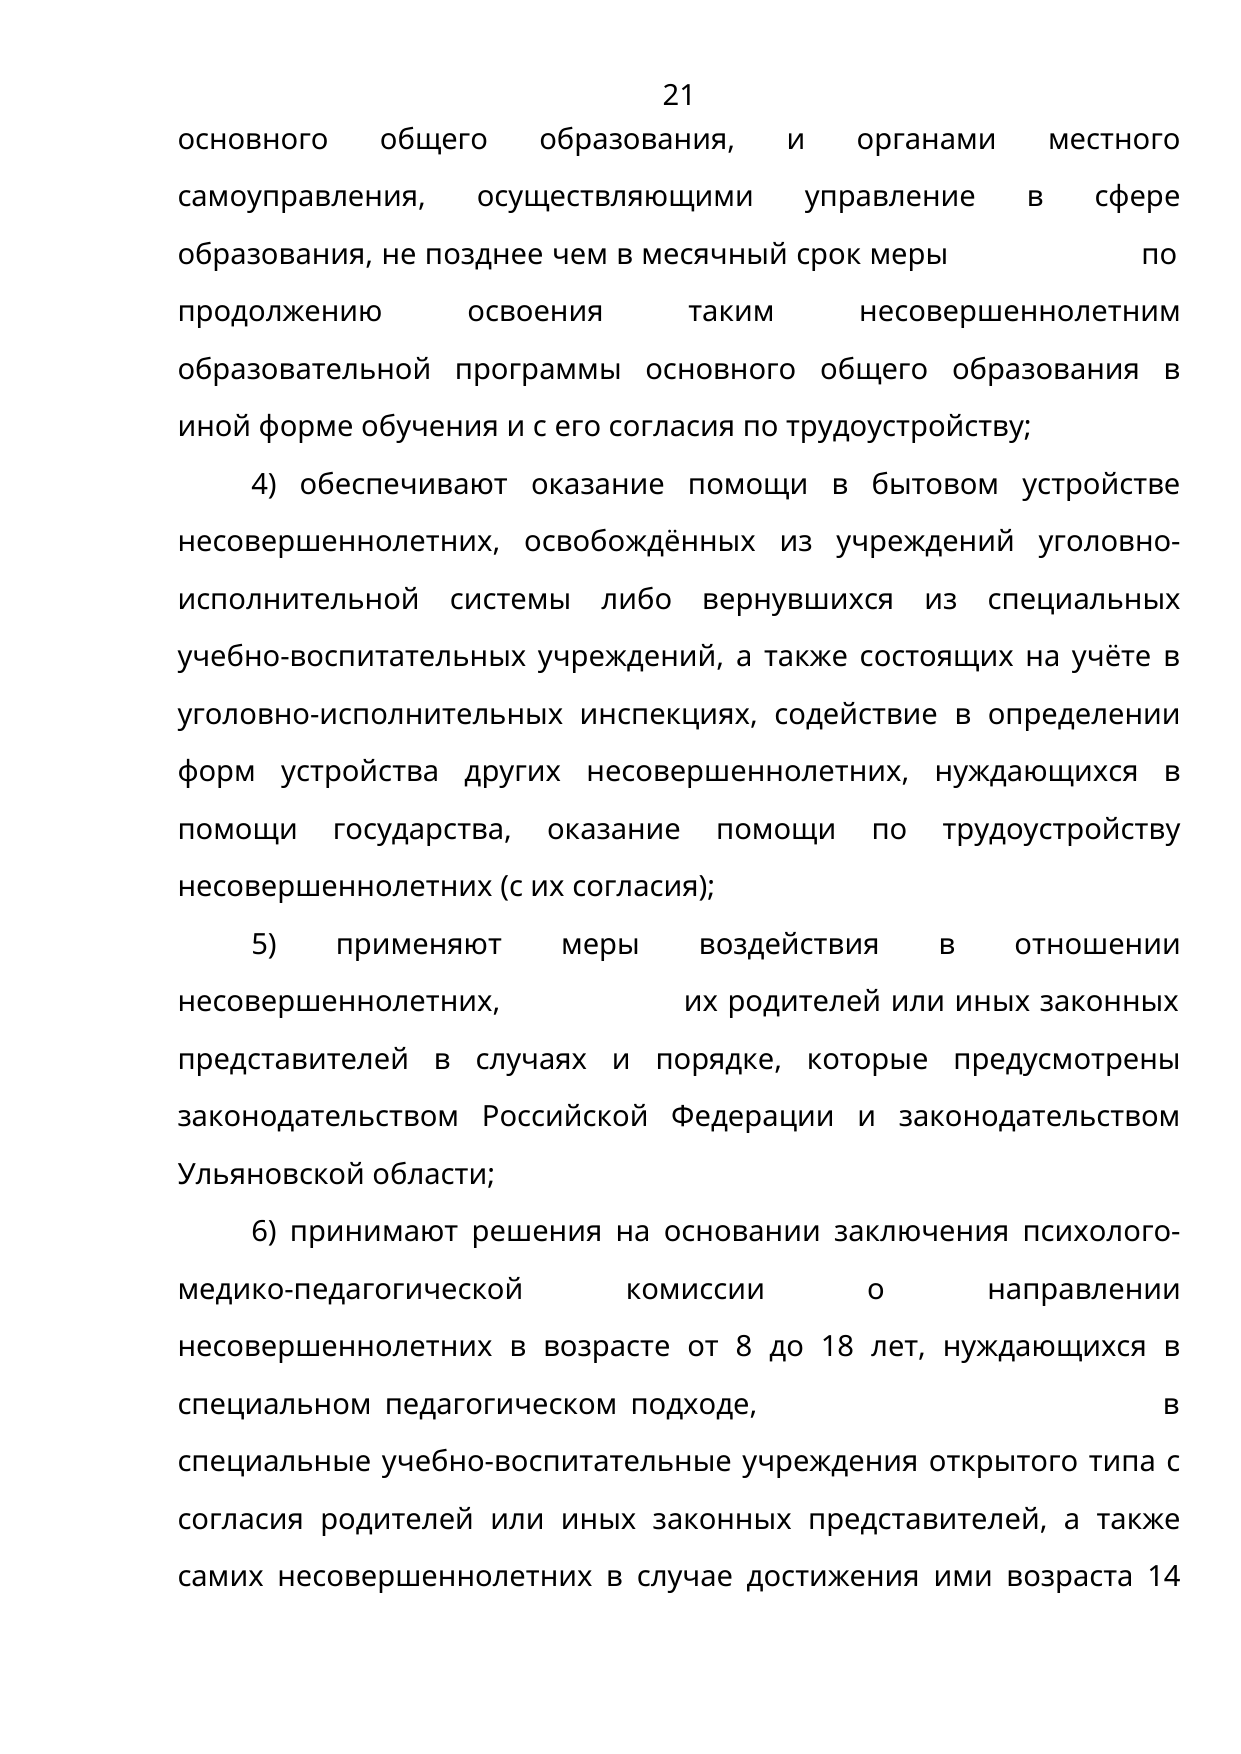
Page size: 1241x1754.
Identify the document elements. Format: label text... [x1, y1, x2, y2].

title 4) обеспечивают оказание помощи в бытовом устройстве несовершеннолетних, освобождённых из учреждений уголовно-исполнительной системы либо вернувшихся из специальных учебно-воспитательных учреждений, а также состоящих на учёте в уголовно-исполнительных инспекциях, содействие в определении форм устройства других несовершеннолетних, нуждающихся в помощи государства, оказание помощи по трудоустройству несовершеннолетних (с их согласия); [177, 463, 1181, 905]
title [177, 118, 1181, 445]
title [177, 1211, 1181, 1595]
title 5) применяют меры воздействия в отношении несовершеннолетних, их родителей или иных законных представителей в случаях и порядке, которые предусмотрены законодательством Российской Федерации и законодательством Ульяновской области; [177, 923, 1181, 1193]
